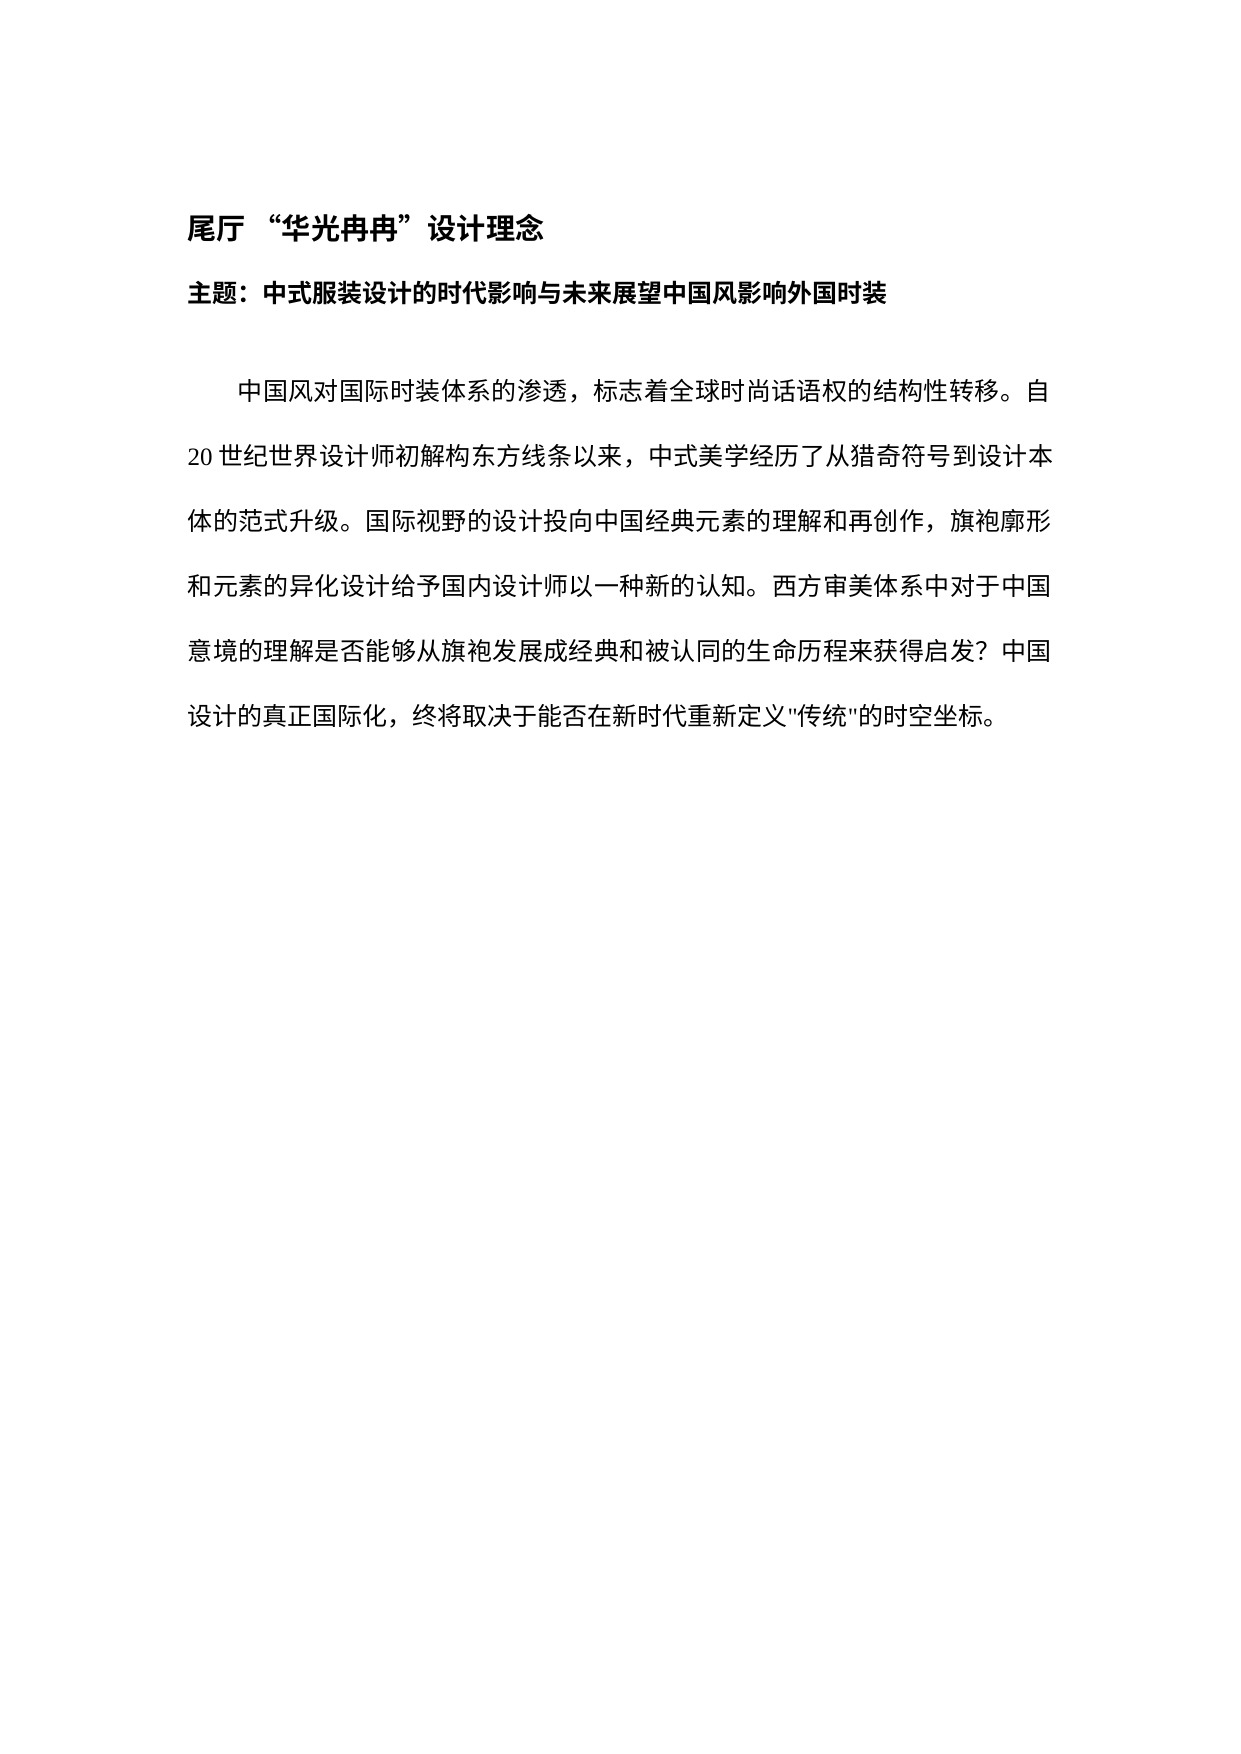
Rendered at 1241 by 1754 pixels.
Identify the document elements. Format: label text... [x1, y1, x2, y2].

text 中国风对国际时装体系的渗透，标志着全球时尚话语权的结构性转移。自20世纪世界设计师初解构东方线条以来，中式美学经历了从猎奇符号到设计本体的范式升级。国际视野的设计投向中国经典元素的理解和再创作，旗袍廓形和元素的异化设计给予国内设计师以一种新的认知。西方审美体系中对于中国意境的理解是否能够从旗袍发展成经典和被认同的生命历程来获得启发？中国设计的真正国际化，终将取决于能否在新时代重新定义"传统"的时空坐标。 [187, 357, 1053, 747]
text 尾厅 “华光冉冉”设计理念 [187, 194, 1053, 259]
text 主题：中式服装设计的时代影响与未来展望中国风影响外国时装 [187, 259, 1053, 324]
